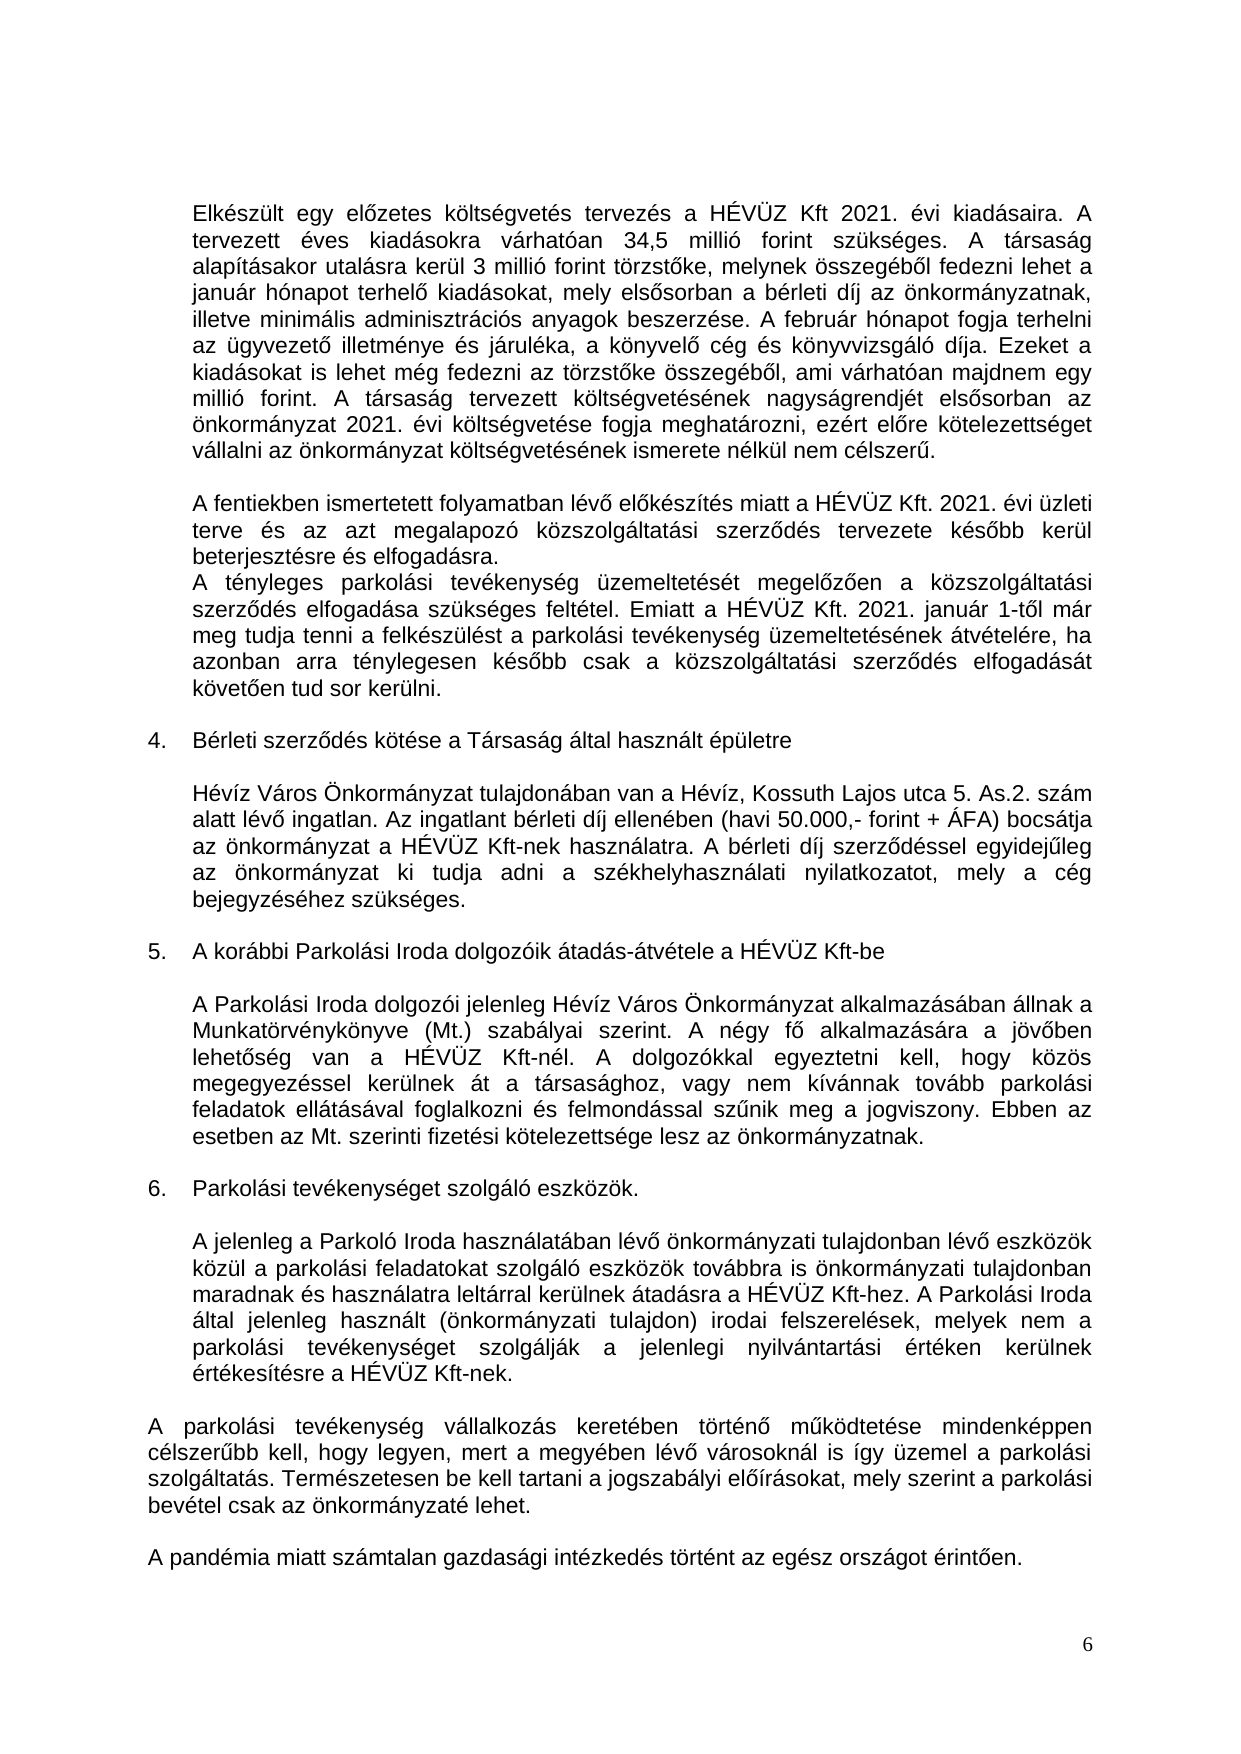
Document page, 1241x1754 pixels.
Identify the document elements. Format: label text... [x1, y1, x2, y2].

list Parkolási tevékenységet szolgáló eszközök. [148, 1175, 1093, 1202]
list A pandémia miatt számtalan gazdasági intézkedés történt az egész országot érintően. [148, 1544, 1093, 1571]
list A Parkolási Iroda dolgozói jelenleg Hévíz Város Önkormányzat alkalmazásában állnak a Munkatörvénykönyve (Mt.) szabályai szerint. A négy fő alkalmazására a jövőben lehetőség van a HÉVÜZ Kft-nél. A dolgozókkal egyeztetni kell, hogy közös megegyezéssel kerülnek át a társasághoz, vagy nem kívánnak tovább parkolási feladatok ellátásával foglalkozni és felmondással szűnik meg a jogviszony. Ebben az esetben az Mt. szerinti fizetési kötelezettsége lesz az önkormányzatnak. [192, 991, 1093, 1149]
list A korábbi Parkolási Iroda dolgozóik átadás-átvétele a HÉVÜZ Kft-be [148, 938, 1093, 964]
text A tényleges parkolási tevékenység üzemeltetését megelőzően a közszolgáltatási szerződés elfogadása szükséges feltétel. Emiatt a HÉVÜZ Kft. 2021. január 1-től már meg tudja tenni a felkészülést a parkolási tevékenység üzemeltetésének átvételére, ha azonban arra ténylegesen később csak a közszolgáltatási szerződés elfogadását követően tud sor kerülni. [192, 569, 1093, 701]
list Hévíz Város Önkormányzat tulajdonában van a Hévíz, Kossuth Lajos utca 5. As.2. szám alatt lévő ingatlan. Az ingatlant bérleti díj ellenében (havi 50.000,- forint + ÁFA) bocsátja az önkormányzat a HÉVÜZ Kft-nek használatra. A bérleti díj szerződéssel egyidejűleg az önkormányzat ki tudja adni a székhelyhasználati nyilatkozatot, mely a cég bejegyzéséhez szükséges. [192, 780, 1093, 912]
text A fentiekben ismertetett folyamatban lévő előkészítés miatt a HÉVÜZ Kft. 2021. évi üzleti terve és az azt megalapozó közszolgáltatási szerződés tervezete később kerül beterjesztésre és elfogadásra. [192, 490, 1093, 569]
list A jelenleg a Parkoló Iroda használatában lévő önkormányzati tulajdonban lévő eszközök közül a parkolási feladatokat szolgáló eszközök továbbra is önkormányzati tulajdonban maradnak és használatra leltárral kerülnek átadásra a HÉVÜZ Kft-hez. A Parkolási Iroda által jelenleg használt (önkormányzati tulajdon) irodai felszerelések, melyek nem a parkolási tevékenységet szolgálják a jelenlegi nyilvántartási értéken kerülnek értékesítésre a HÉVÜZ Kft-nek. [192, 1228, 1093, 1386]
list Bérleti szerződés kötése a Társaság által használt épületre [148, 727, 1093, 754]
list A parkolási tevékenység vállalkozás keretében történő működtetése mindenképpen célszerűbb kell, hogy legyen, mert a megyében lévő városoknál is így üzemel a parkolási szolgáltatás. Természetesen be kell tartani a jogszabályi előírásokat, mely szerint a parkolási bevétel csak az önkormányzaté lehet. [148, 1413, 1093, 1518]
text Elkészült egy előzetes költségvetés tervezés a HÉVÜZ Kft 2021. évi kiadásaira. A tervezett éves kiadásokra várhatóan 34,5 millió forint szükséges. A társaság alapításakor utalásra kerül 3 millió forint törzstőke, melynek összegéből fedezni lehet a január hónapot terhelő kiadásokat, mely elsősorban a bérleti díj az önkormányzatnak, illetve minimális adminisztrációs anyagok beszerzése. A február hónapot fogja terhelni az ügyvezető illetménye és járuléka, a könyvelő cég és könyvvizsgáló díja. Ezeket a kiadásokat is lehet még fedezni az törzstőke összegéből, ami várhatóan majdnem egy millió forint. A társaság tervezett költségvetésének nagyságrendjét elsősorban az önkormányzat 2021. évi költségvetése fogja meghatározni, ezért előre kötelezettséget vállalni az önkormányzat költségvetésének ismerete nélkül nem célszerű. [192, 200, 1093, 464]
